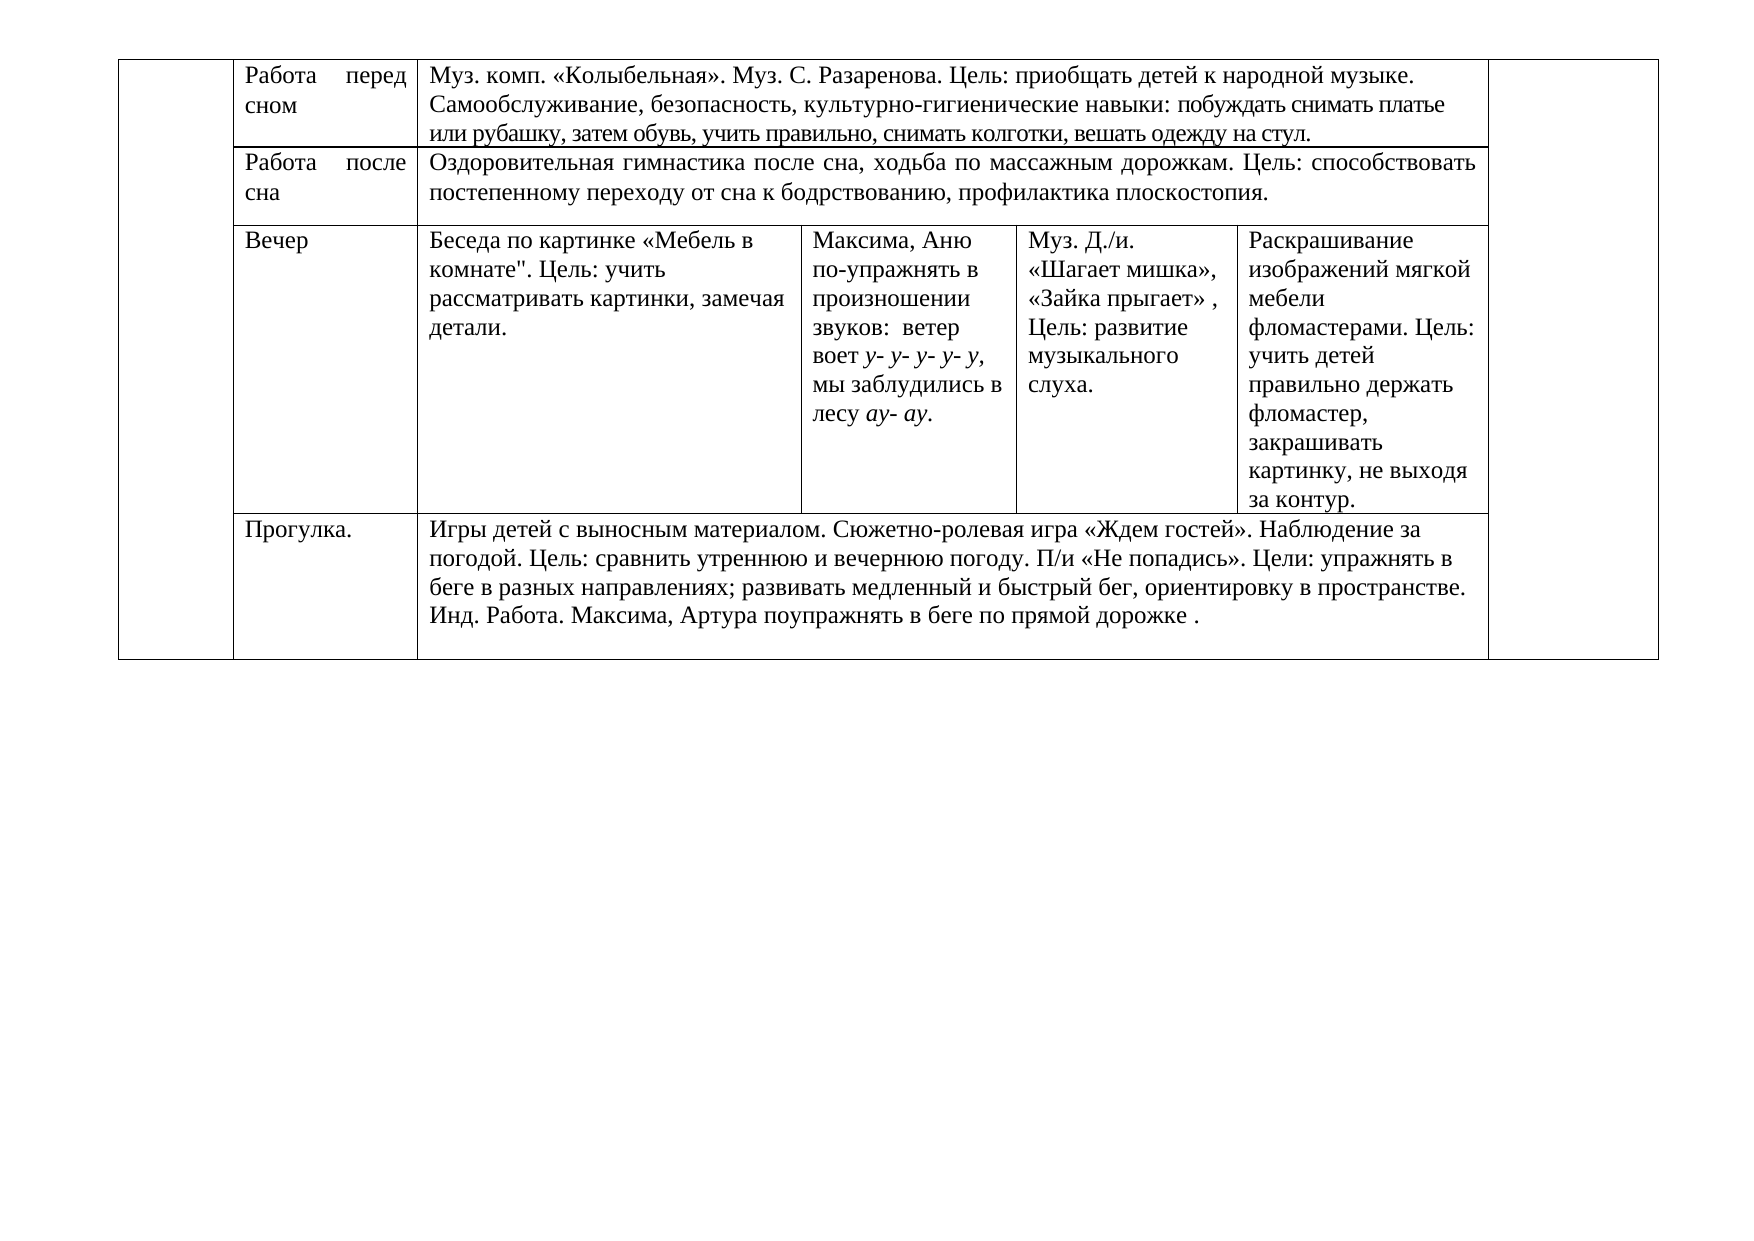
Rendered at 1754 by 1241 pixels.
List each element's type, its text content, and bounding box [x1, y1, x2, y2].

table_cell Муз. Д./и. «Шагает мишка», «Зайка прыгает» , Цель: развитие музыкального слуха. [1017, 226, 1237, 513]
table_cell Максима, Аню по-упражнять в произношении звуков: ветер воет у- у- у- у- у, мы заблудились в лесу ау- ау. [802, 226, 1016, 513]
table_cell Оздоровительная гимнастика после сна, ходьба по массажным дорожкам. Цель: способствовать постепенному переходу от сна к бодрствованию, профилактика плоскостопия. [418, 148, 1488, 224]
table_cell Муз. комп. «Колыбельная». Муз. С. Разаренова. Цель: приобщать детей к народной музыке. Самообслуживание, безопасность, культурно-гигиенические навыки: побуждать снимать платье или рубашку, затем обувь, учить правильно, снимать колготки, вешать одежду на стул. [418, 60, 1488, 146]
table_cell Работа после сна [234, 148, 417, 224]
table_cell Игры детей с выносным материалом. Сюжетно-ролевая игра «Ждем гостей». Наблюдение за погодой. Цель: сравнить утреннюю и вечернюю погоду. П/и «Не попадись». Цели: упражнять в беге в разных направлениях; развивать медленный и быстрый бег, ориентировку в пространстве. Инд. Работа. Максима, Артура поупражнять в беге по прямой дорожке . [418, 514, 1488, 659]
table_cell Раскрашивание изображений мягкой мебели фломастерами. Цель: учить детей правильно держать фломастер, закрашивать картинку, не выходя за контур. [1238, 226, 1488, 513]
table_cell Беседа по картинке «Мебель в комнате". Цель: учить рассматривать картинки, замечая детали. [418, 226, 801, 513]
table_cell Вечер [234, 226, 417, 513]
table_cell Работа перед сном [234, 60, 417, 146]
table_cell Прогулка. [234, 514, 417, 659]
